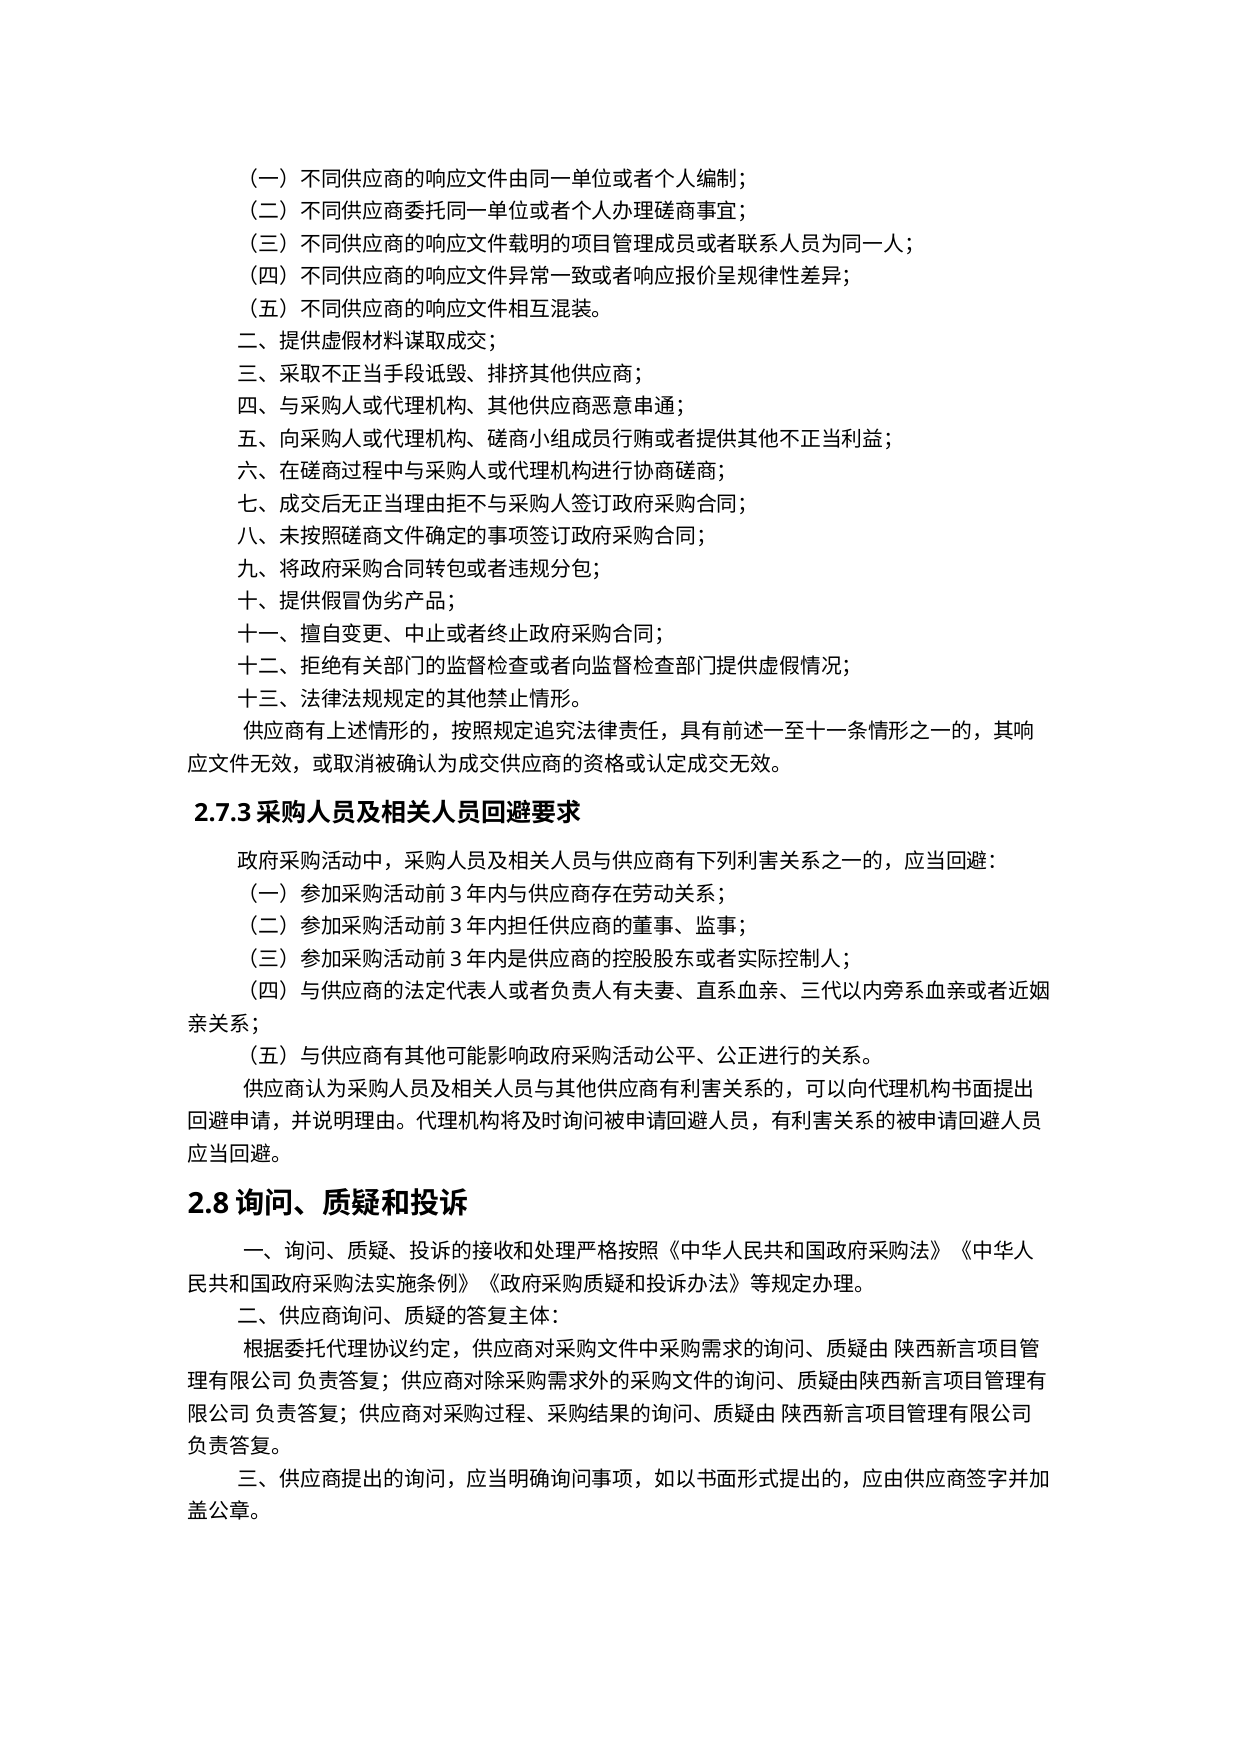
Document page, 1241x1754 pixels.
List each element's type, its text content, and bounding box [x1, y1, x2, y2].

text （二）不同供应商委托同一单位或者个人办理磋商事宜； [187, 194, 1053, 227]
text 供应商有上述情形的，按照规定追究法律责任，具有前述一至十一条情形之一的，其响应文件无效，或取消被确认为成交供应商的资格或认定成交无效。 [187, 714, 1053, 779]
text （三）参加采购活动前3年内是供应商的控股股东或者实际控制人； [187, 942, 1053, 974]
text （五）与供应商有其他可能影响政府采购活动公平、公正进行的关系。 [187, 1039, 1053, 1072]
text 九、将政府采购合同转包或者违规分包； [187, 552, 1053, 584]
text （一）不同供应商的响应文件由同一单位或者个人编制； [187, 162, 1053, 194]
text （五）不同供应商的响应文件相互混装。 [187, 292, 1053, 324]
text 十三、法律法规规定的其他禁止情形。 [187, 682, 1053, 714]
text 八、未按照磋商文件确定的事项签订政府采购合同； [187, 519, 1053, 552]
text 2.8询问、质疑和投诉 [187, 1169, 1053, 1234]
text 四、与采购人或代理机构、其他供应商恶意串通； [187, 389, 1053, 422]
text 七、成交后无正当理由拒不与采购人签订政府采购合同； [187, 487, 1053, 519]
text 五、向采购人或代理机构、磋商小组成员行贿或者提供其他不正当利益； [187, 422, 1053, 454]
text 二、提供虚假材料谋取成交； [187, 324, 1053, 357]
text （四）与供应商的法定代表人或者负责人有夫妻、直系血亲、三代以内旁系血亲或者近姻亲关系； [187, 974, 1053, 1039]
text 六、在磋商过程中与采购人或代理机构进行协商磋商； [187, 454, 1053, 487]
text （三）不同供应商的响应文件载明的项目管理成员或者联系人员为同一人； [187, 227, 1053, 259]
text 十二、拒绝有关部门的监督检查或者向监督检查部门提供虚假情况； [187, 649, 1053, 682]
text 三、采取不正当手段诋毁、排挤其他供应商； [187, 357, 1053, 389]
text （一）参加采购活动前3年内与供应商存在劳动关系； [187, 877, 1053, 909]
text 2.7.3采购人员及相关人员回避要求 [187, 779, 1053, 844]
text （二）参加采购活动前3年内担任供应商的董事、监事； [187, 909, 1053, 942]
text 供应商认为采购人员及相关人员与其他供应商有利害关系的，可以向代理机构书面提出回避申请，并说明理由。代理机构将及时询问被申请回避人员，有利害关系的被申请回避人员应当回避。 [187, 1072, 1053, 1169]
text 十、提供假冒伪劣产品； [187, 584, 1053, 617]
text 一、询问、质疑、投诉的接收和处理严格按照《中华人民共和国政府采购法》《中华人民共和国政府采购法实施条例》《政府采购质疑和投诉办法》等规定办理。 [187, 1234, 1053, 1299]
text 根据委托代理协议约定，供应商对采购文件中采购需求的询问、质疑由 陕西新言项目管理有限公司 负责答复；供应商对除采购需求外的采购文件的询问、质疑由陕西新言项目管理有限公司 负责答复；供应商对采购过程、采购结果的询问、质疑由 陕西新言项目管理有限公司 负责答复。 [187, 1332, 1053, 1462]
text 政府采购活动中，采购人员及相关人员与供应商有下列利害关系之一的，应当回避： [187, 844, 1053, 877]
text （四）不同供应商的响应文件异常一致或者响应报价呈规律性差异； [187, 259, 1053, 292]
text 三、供应商提出的询问，应当明确询问事项，如以书面形式提出的，应由供应商签字并加盖公章。 [187, 1462, 1053, 1527]
text 十一、擅自变更、中止或者终止政府采购合同； [187, 617, 1053, 649]
text 二、供应商询问、质疑的答复主体： [187, 1299, 1053, 1332]
